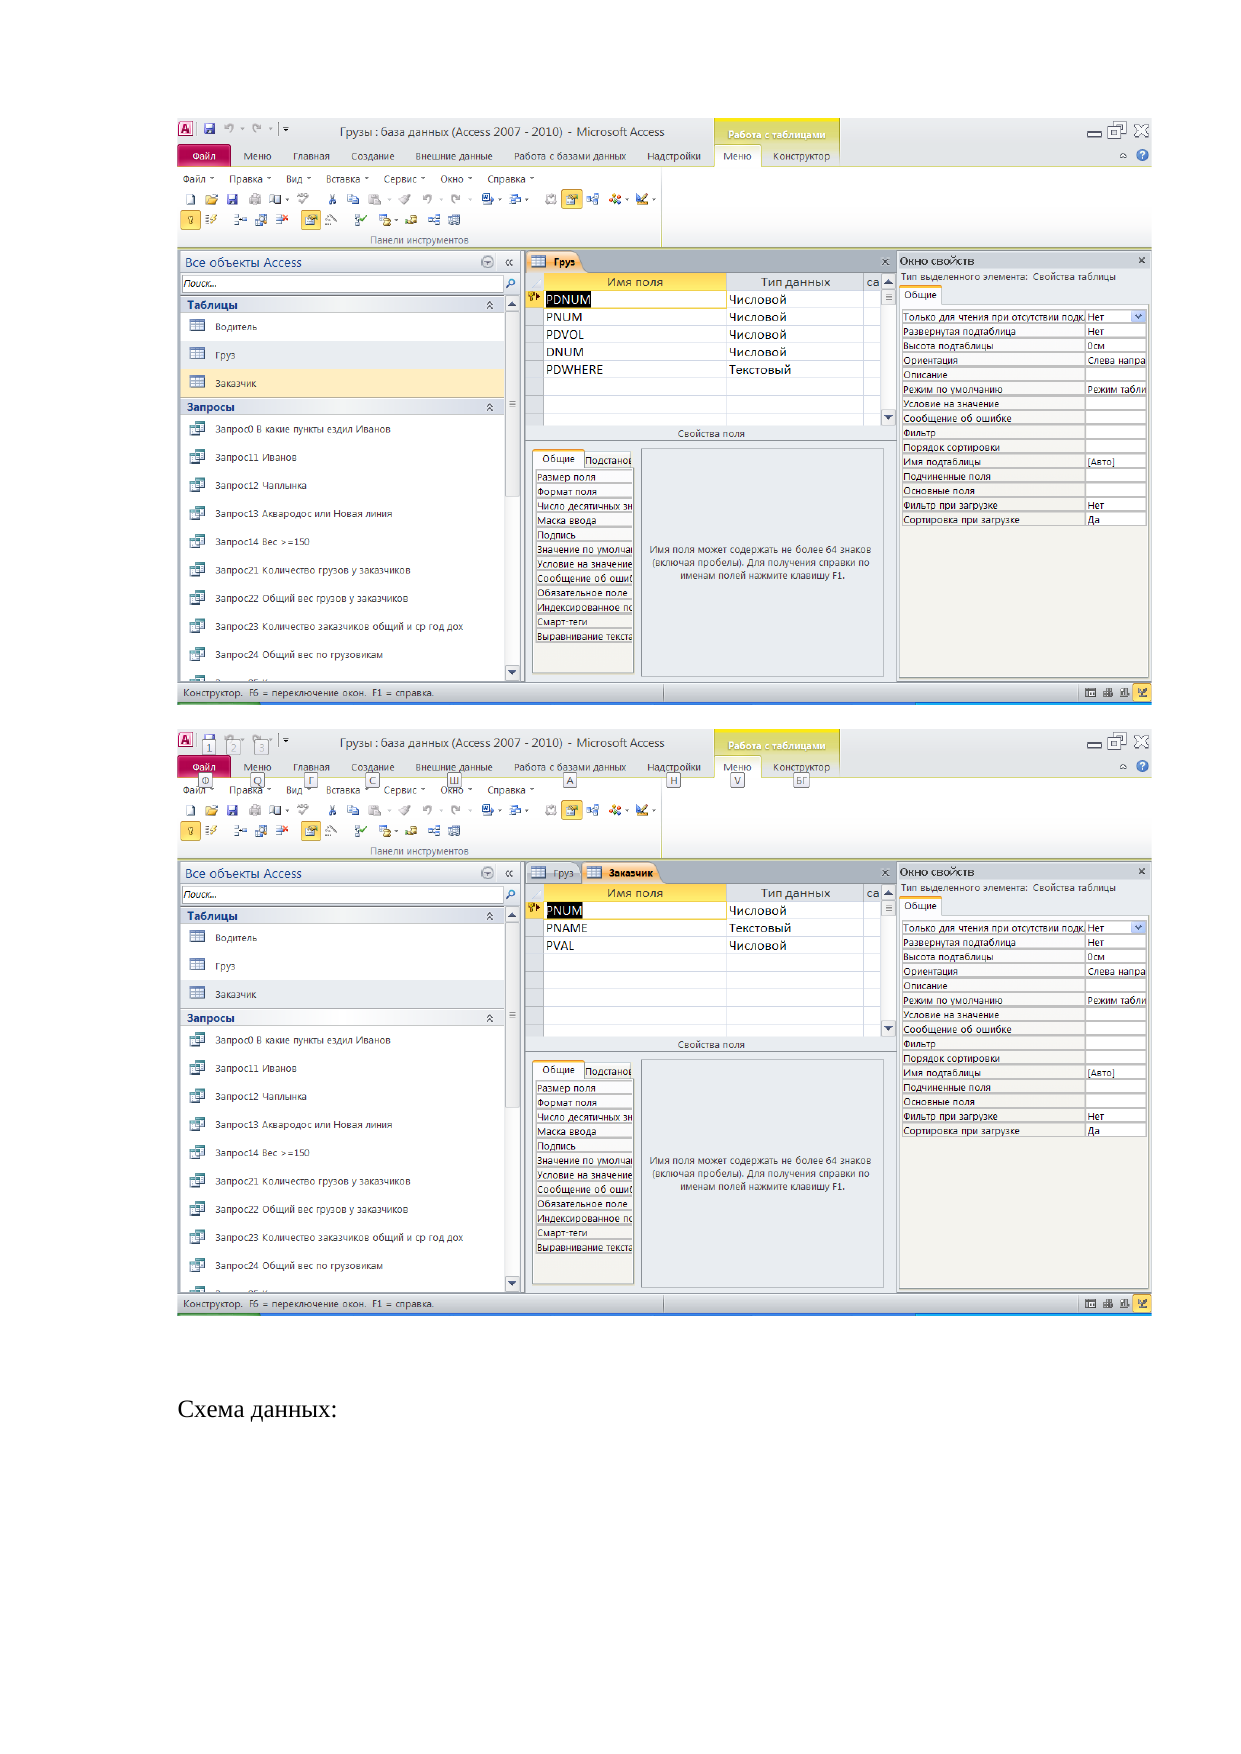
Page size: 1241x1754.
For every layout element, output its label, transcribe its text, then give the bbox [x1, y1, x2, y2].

picture [177, 729, 1152, 1316]
picture [177, 118, 1152, 705]
text Схема данных: [177, 1394, 1152, 1423]
